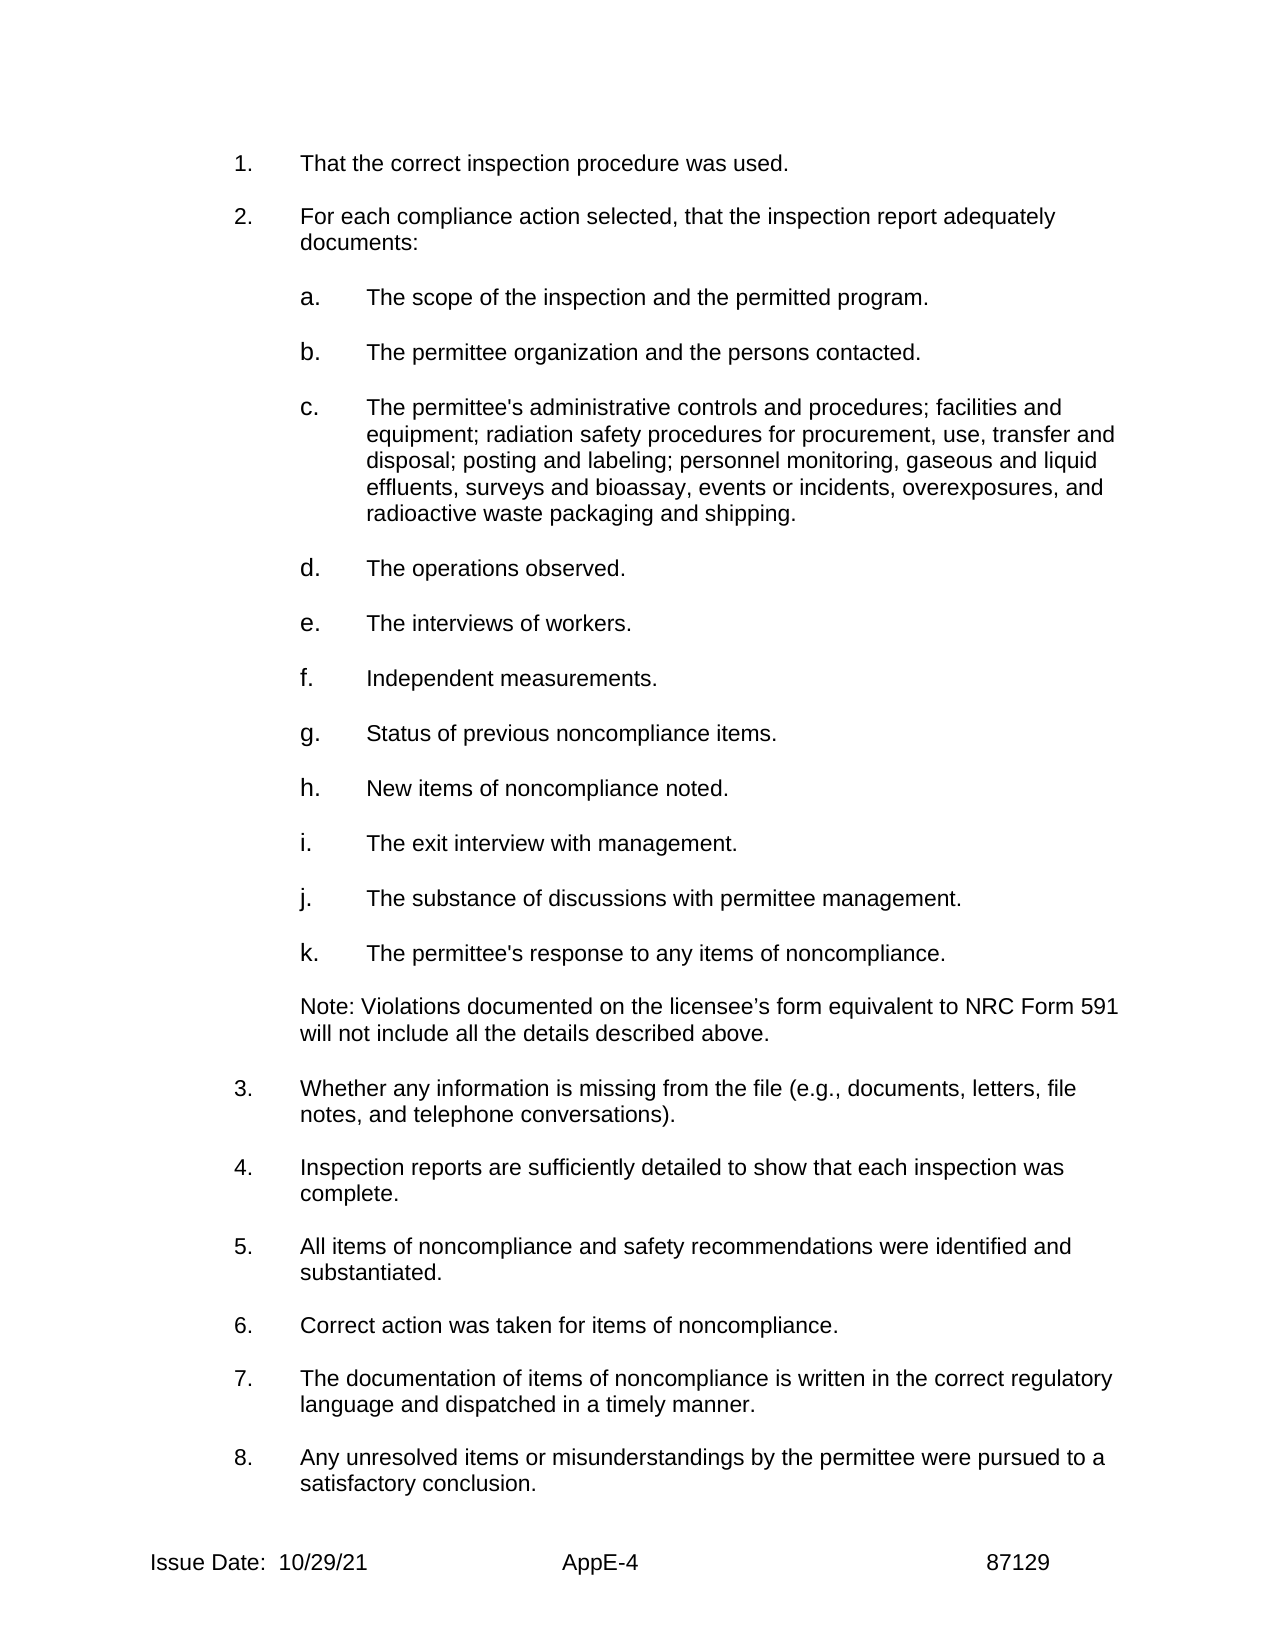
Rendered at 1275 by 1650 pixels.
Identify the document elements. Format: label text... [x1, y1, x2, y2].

list Inspection reports are sufficiently detailed to show that each inspection was complete. [234, 1154, 1125, 1207]
list New items of noncompliance noted. [300, 773, 1125, 802]
list That the correct inspection procedure was used. [234, 150, 1125, 176]
list All items of noncompliance and safety recommendations were identified and substantiated. [234, 1233, 1125, 1286]
list The scope of the inspection and the permitted program. [300, 282, 1125, 311]
list The interviews of workers. [300, 608, 1125, 636]
list The operations observed. [300, 552, 1125, 581]
list Correct action was taken for items of noncompliance. [234, 1312, 1125, 1338]
list The permittee's response to any items of noncompliance. [300, 938, 1125, 967]
list For each compliance action selected, that the inspection report adequately documents: [234, 203, 1125, 255]
list The exit interview with management. [300, 828, 1125, 857]
list The permittee organization and the persons contacted. [300, 337, 1125, 366]
list The documentation of items of noncompliance is written in the correct regulatory language and dispatched in a timely manner. [234, 1365, 1125, 1417]
list Whether any information is missing from the file (e.g., documents, letters, file notes, and telephone conversations). [234, 1075, 1125, 1127]
list Status of previous noncompliance items. [300, 718, 1125, 747]
list Independent measurements. [300, 663, 1125, 691]
list The substance of discussions with permittee management. [300, 883, 1125, 912]
list The permittee's administrative controls and procedures; facilities and equipment; radiation safety procedures for procurement, use, transfer and disposal; posting and labeling; personnel monitoring, gaseous and liquid effluents, surveys and bioassay, events or incidents, overexposures, and radioactive waste packaging and shipping. [300, 392, 1125, 526]
list Any unresolved items or misunderstandings by the permittee were pursued to a satisfactory conclusion. [234, 1444, 1125, 1496]
text Note: Violations documented on the licensee’s form equivalent to NRC Form 591 will not include all the details described above. [300, 993, 1125, 1046]
